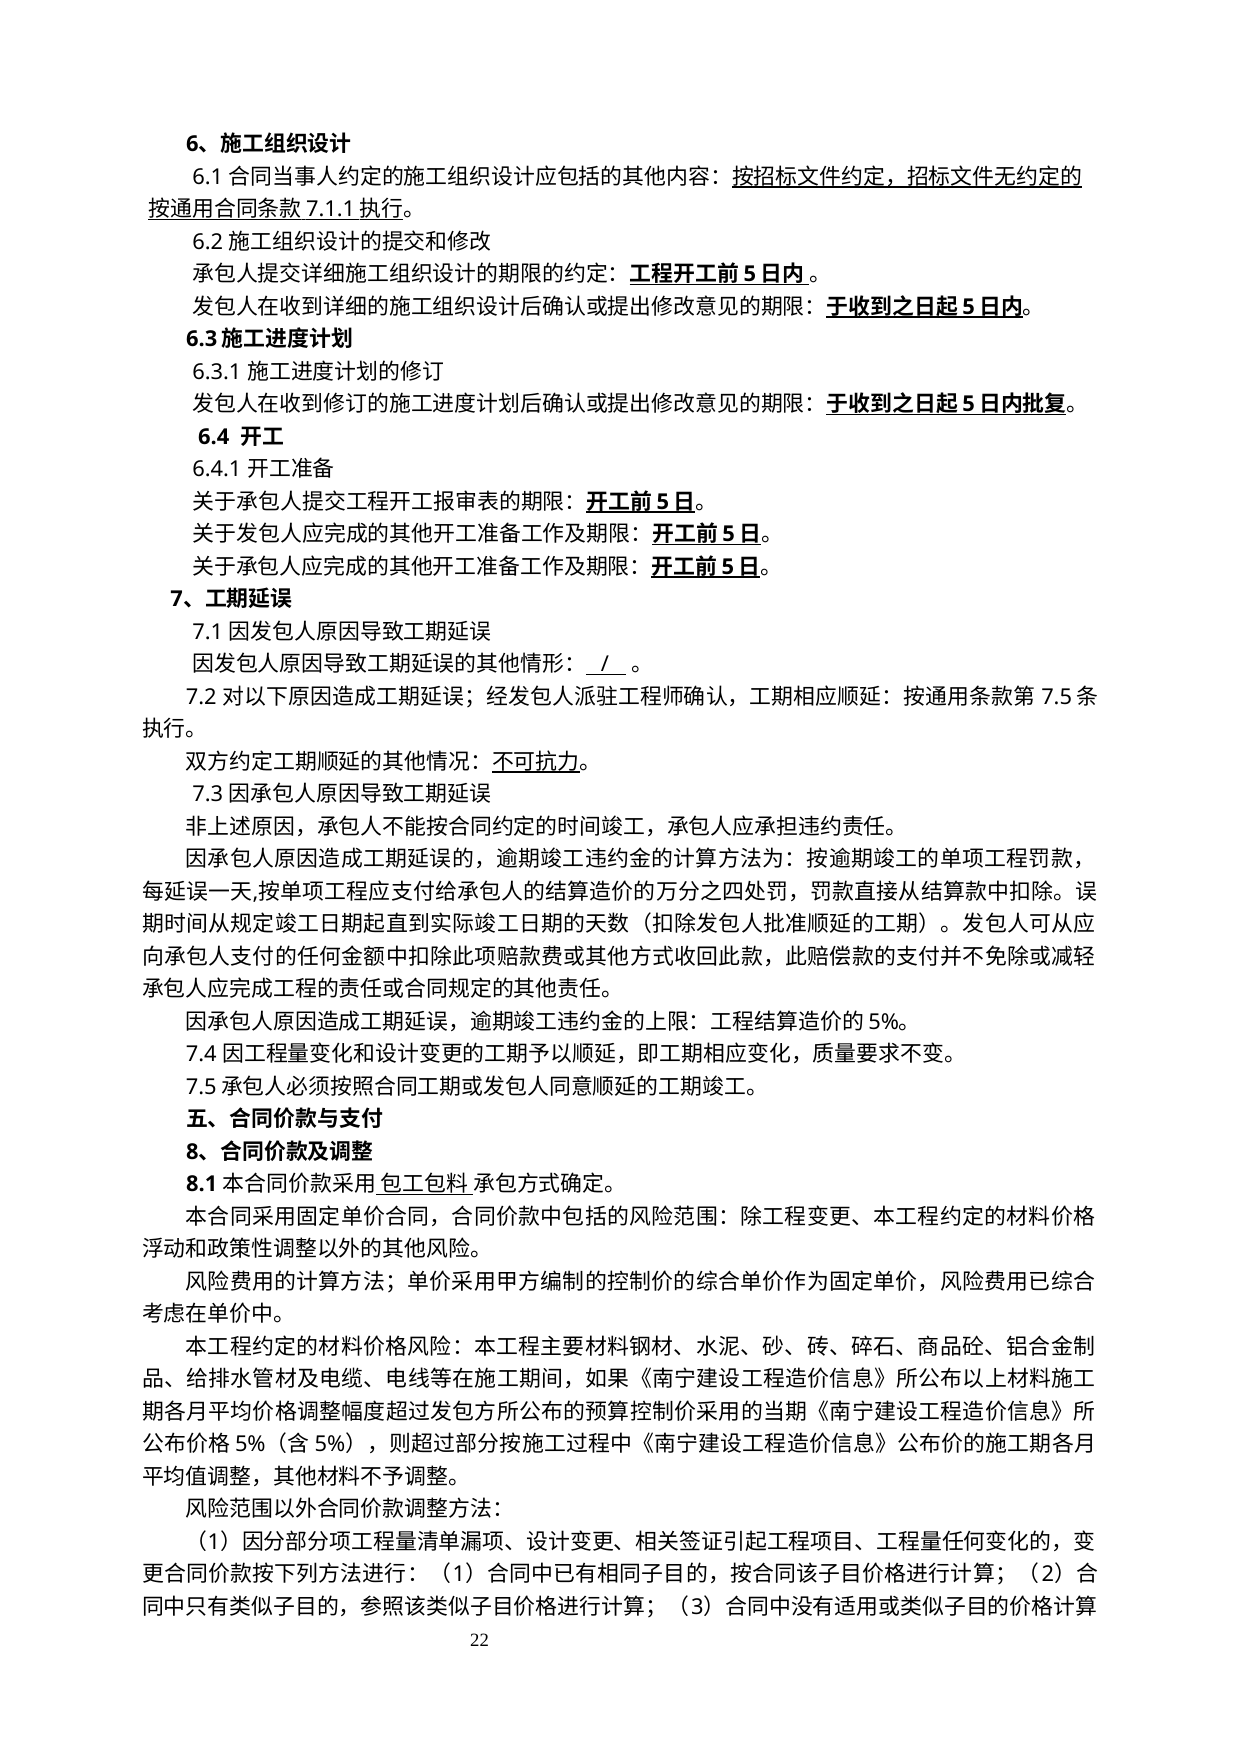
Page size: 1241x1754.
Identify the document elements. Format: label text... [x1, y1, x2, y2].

text 因承包人原因造成工期延误，逾期竣工违约金的上限：工程结算造价的5%。 [142, 1003, 1098, 1036]
text 因承包人原因造成工期延误的，逾期竣工违约金的计算方法为：按逾期竣工的单项工程罚款，每延误一天,按单项工程应支付给承包人的结算造价的万分之四处罚，罚款直接从结算款中扣除。误期时间从规定竣工日期起直到实际竣工日期的天数（扣除发包人批准顺延的工期）。发包人可从应向承包人支付的任何金额中扣除此项赔款费或其他方式收回此款，此赔偿款的支付并不免除或减轻承包人应完成工程的责任或合同规定的其他责任。 [142, 841, 1098, 1003]
text 本工程约定的材料价格风险：本工程主要材料钢材、水泥、砂、砖、碎石、商品砼、铝合金制品、给排水管材及电缆、电线等在施工期间，如果《南宁建设工程造价信息》所公布以上材料施工期各月平均价格调整幅度超过发包方所公布的预算控制价采用的当期《南宁建设工程造价信息》所公布价格5%（含5%），则超过部分按施工过程中《南宁建设工程造价信息》公布价的施工期各月平均值调整，其他材料不予调整。 [142, 1328, 1098, 1491]
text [142, 1523, 1098, 1621]
text 因发包人原因导致工期延误的其他情形： / 。 [148, 646, 1092, 678]
text 7.2 对以下原因造成工期延误；经发包人派驻工程师确认，工期相应顺延：按通用条款第7.5条执行。 [142, 678, 1098, 743]
text 承包人提交详细施工组织设计的期限的约定：工程开工前5日内 。 [148, 256, 1092, 288]
text 风险费用的计算方法；单价采用甲方编制的控制价的综合单价作为固定单价，风险费用已综合考虑在单价中。 [142, 1263, 1098, 1328]
text 7、工期延误 [142, 581, 1098, 613]
text 6.3.1 施工进度计划的修订 [148, 353, 1092, 386]
text 8.1 本合同价款采用 包工包料 承包方式确定。 [142, 1166, 1098, 1198]
text 发包人在收到详细的施工组织设计后确认或提出修改意见的期限：于收到之日起5日内。 [148, 288, 1092, 321]
text 风险范围以外合同价款调整方法： [142, 1491, 1098, 1523]
text 关于承包人应完成的其他开工准备工作及期限：开工前5日。 [148, 548, 1092, 581]
text 关于承包人提交工程开工报审表的期限：开工前5日。 [148, 483, 1092, 516]
text 6.4 开工 [148, 418, 1092, 451]
text 6.3施工进度计划 [142, 321, 1098, 353]
text 非上述原因，承包人不能按合同约定的时间竣工，承包人应承担违约责任。 [142, 808, 1098, 841]
text 6.4.1 开工准备 [148, 451, 1092, 483]
text 发包人在收到修订的施工进度计划后确认或提出修改意见的期限：于收到之日起5日内批复。 [148, 386, 1092, 418]
text 7.3 因承包人原因导致工期延误 [148, 776, 1092, 808]
text 6、施工组织设计 [142, 126, 1098, 158]
text 6.2 施工组织设计的提交和修改 [148, 223, 1092, 256]
text 7.4 因工程量变化和设计变更的工期予以顺延，即工期相应变化，质量要求不变。 [142, 1036, 1098, 1068]
text 双方约定工期顺延的其他情况：不可抗力。 [142, 743, 1098, 776]
text 本合同采用固定单价合同，合同价款中包括的风险范围：除工程变更、本工程约定的材料价格浮动和政策性调整以外的其他风险。 [142, 1198, 1098, 1263]
text 7.1 因发包人原因导致工期延误 [148, 613, 1092, 646]
text 五、合同价款与支付 [142, 1101, 1098, 1133]
text 7.5承包人必须按照合同工期或发包人同意顺延的工期竣工。 [142, 1068, 1098, 1101]
text 6.1 合同当事人约定的施工组织设计应包括的其他内容：按招标文件约定，招标文件无约定的按通用合同条款7.1.1执行。 [148, 158, 1092, 223]
text 关于发包人应完成的其他开工准备工作及期限：开工前5日。 [148, 516, 1092, 548]
text 8、合同价款及调整 [142, 1133, 1098, 1166]
